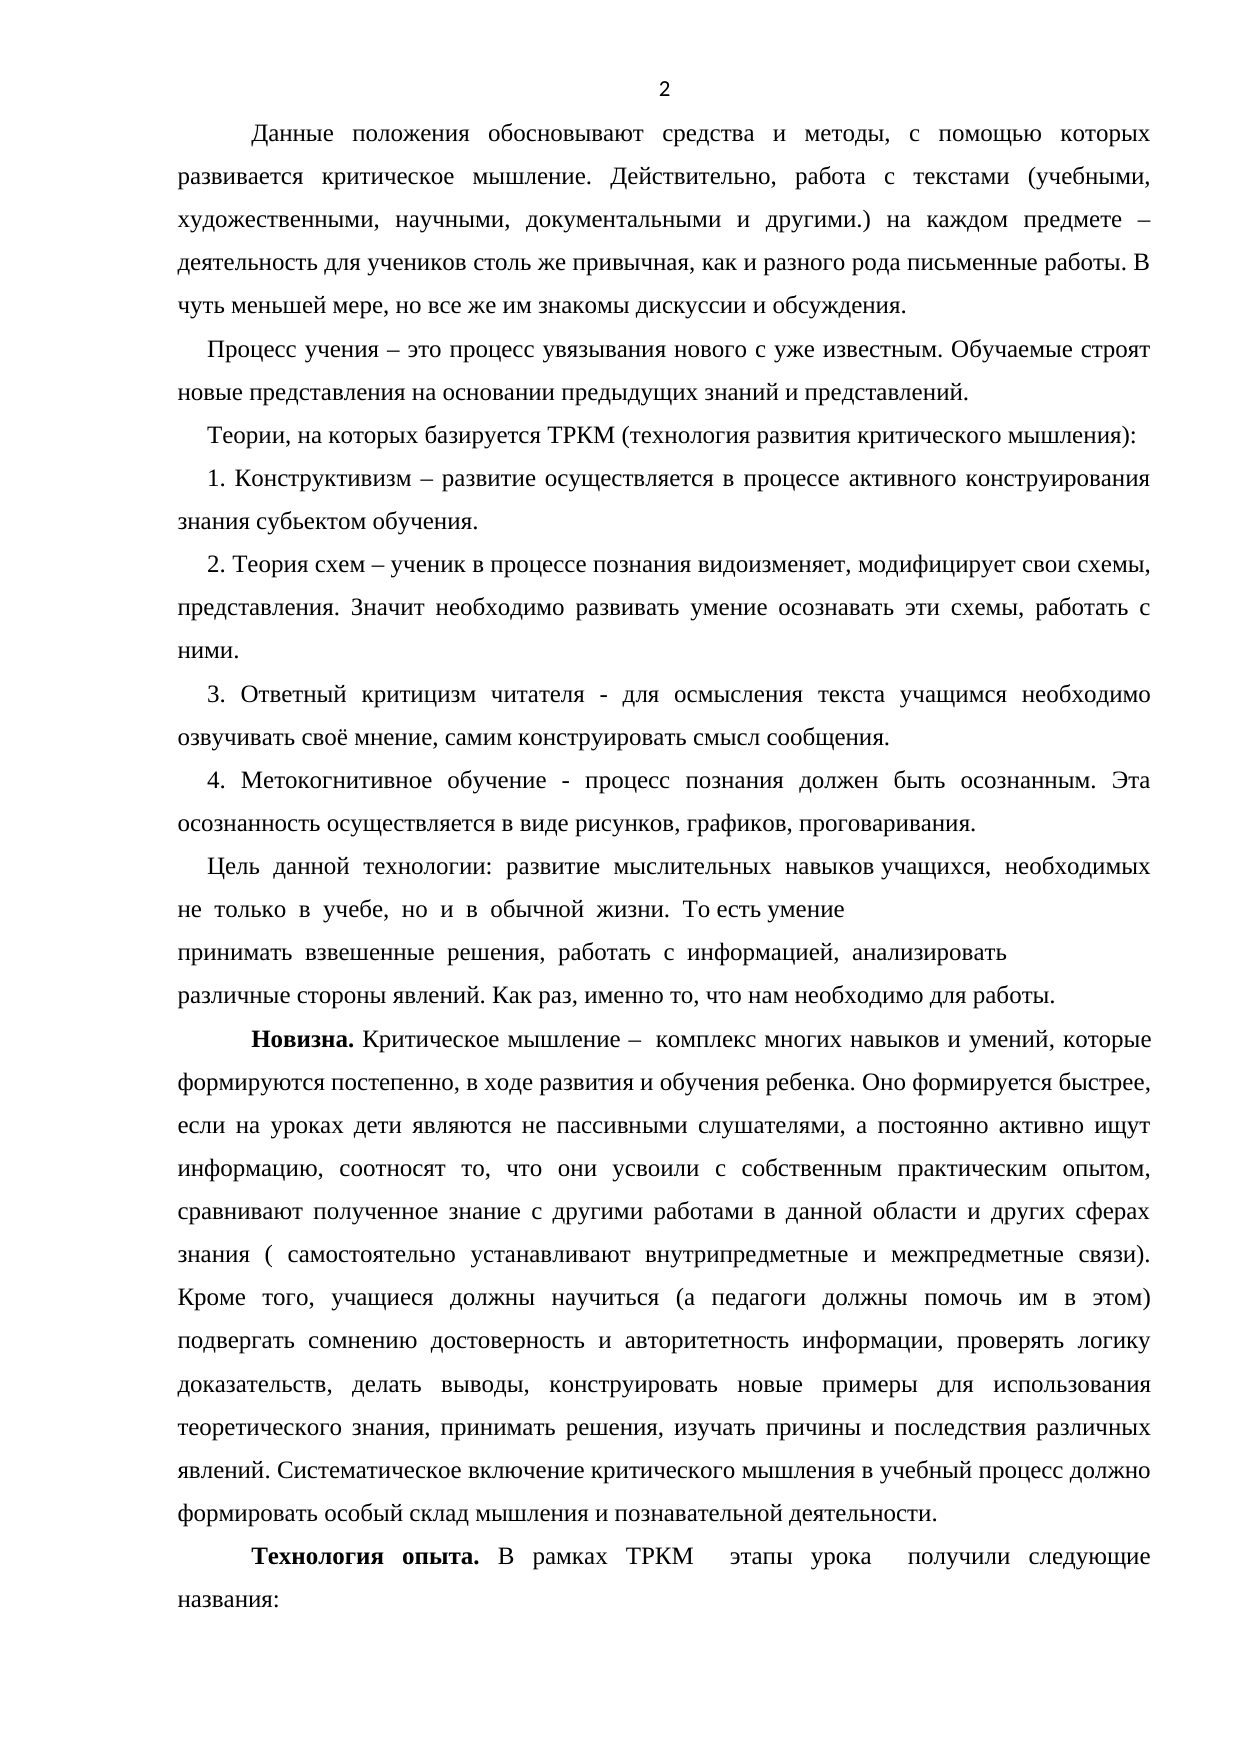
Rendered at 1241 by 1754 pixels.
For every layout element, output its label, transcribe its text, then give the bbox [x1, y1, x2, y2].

text различные стороны явлений. Как раз, именно то, что нам необходимо для работы. [177, 981, 1152, 1009]
text Технология опыта. В рамках ТРКМ этапы урока получили следующие названия: [177, 1541, 1152, 1613]
text 1. Конструктивизм – развитие осуществляется в процессе активного конструирования знания субьектом обучения. [177, 463, 1152, 535]
text 3. Ответный критицизм читателя - для осмысления текста учащимся необходимо озвучивать своё мнение, самим конструировать смысл сообщения. [177, 679, 1152, 751]
text Теории, на которых базируется ТРКМ (технология развития критического мышления): [177, 420, 1152, 449]
text 2. Теория схем – ученик в процессе познания видоизменяет, модифицирует свои схемы, представления. Значит необходимо развивать умение осознавать эти схемы, работать с ними. [177, 549, 1152, 664]
text принимать взвешенные решения, работать с информацией, анализировать [177, 937, 1152, 966]
text 4. Метокогнитивное обучение - процесс познания должен быть осознанным. Эта осознанность осуществляется в виде рисунков, графиков, проговаривания. [177, 765, 1152, 837]
text Процесс учения – это процесс увязывания нового с уже известным. Обучаемые строят новые представления на основании предыдущих знаний и представлений. [177, 334, 1152, 406]
text Новизна. Критическое мышление – комплекс многих навыков и умений, которые формируются постепенно, в ходе развития и обучения ребенка. Оно формируется быстрее, если на уроках дети являются не пассивными слушателями, а постоянно активно ищут информацию, соотносят то, что они усвоили с собственным практическим опытом, сравнивают полученное знание с другими работами в данной области и других сферах знания ( самостоятельно устанавливают внутрипредметные и межпредметные связи). Кроме того, учащиеся должны научиться (а педагоги должны помочь им в этом) подвергать сомнению достоверность и авторитетность информации, проверять логику доказательств, делать выводы, конструировать новые примеры для использования теоретического знания, принимать решения, изучать причины и последствия различных явлений. Систематическое включение критического мышления в учебный процесс должно формировать особый склад мышления и познавательной деятельности. [177, 1024, 1152, 1527]
text Цель данной технологии: развитие мыслительных навыков учащихся, необходимых не только в учебе, но и в обычной жизни. То есть умение [177, 851, 1152, 923]
text Данные положения обосновывают средства и методы, с помощью которых развивается критическое мышление. Действительно, работа с текстами (учебными, художественными, научными, документальными и другими.) на каждом предмете – деятельность для учеников столь же привычная, как и разного рода письменные работы. В чуть меньшей мере, но все же им знакомы дискуссии и обсуждения. [177, 118, 1152, 319]
